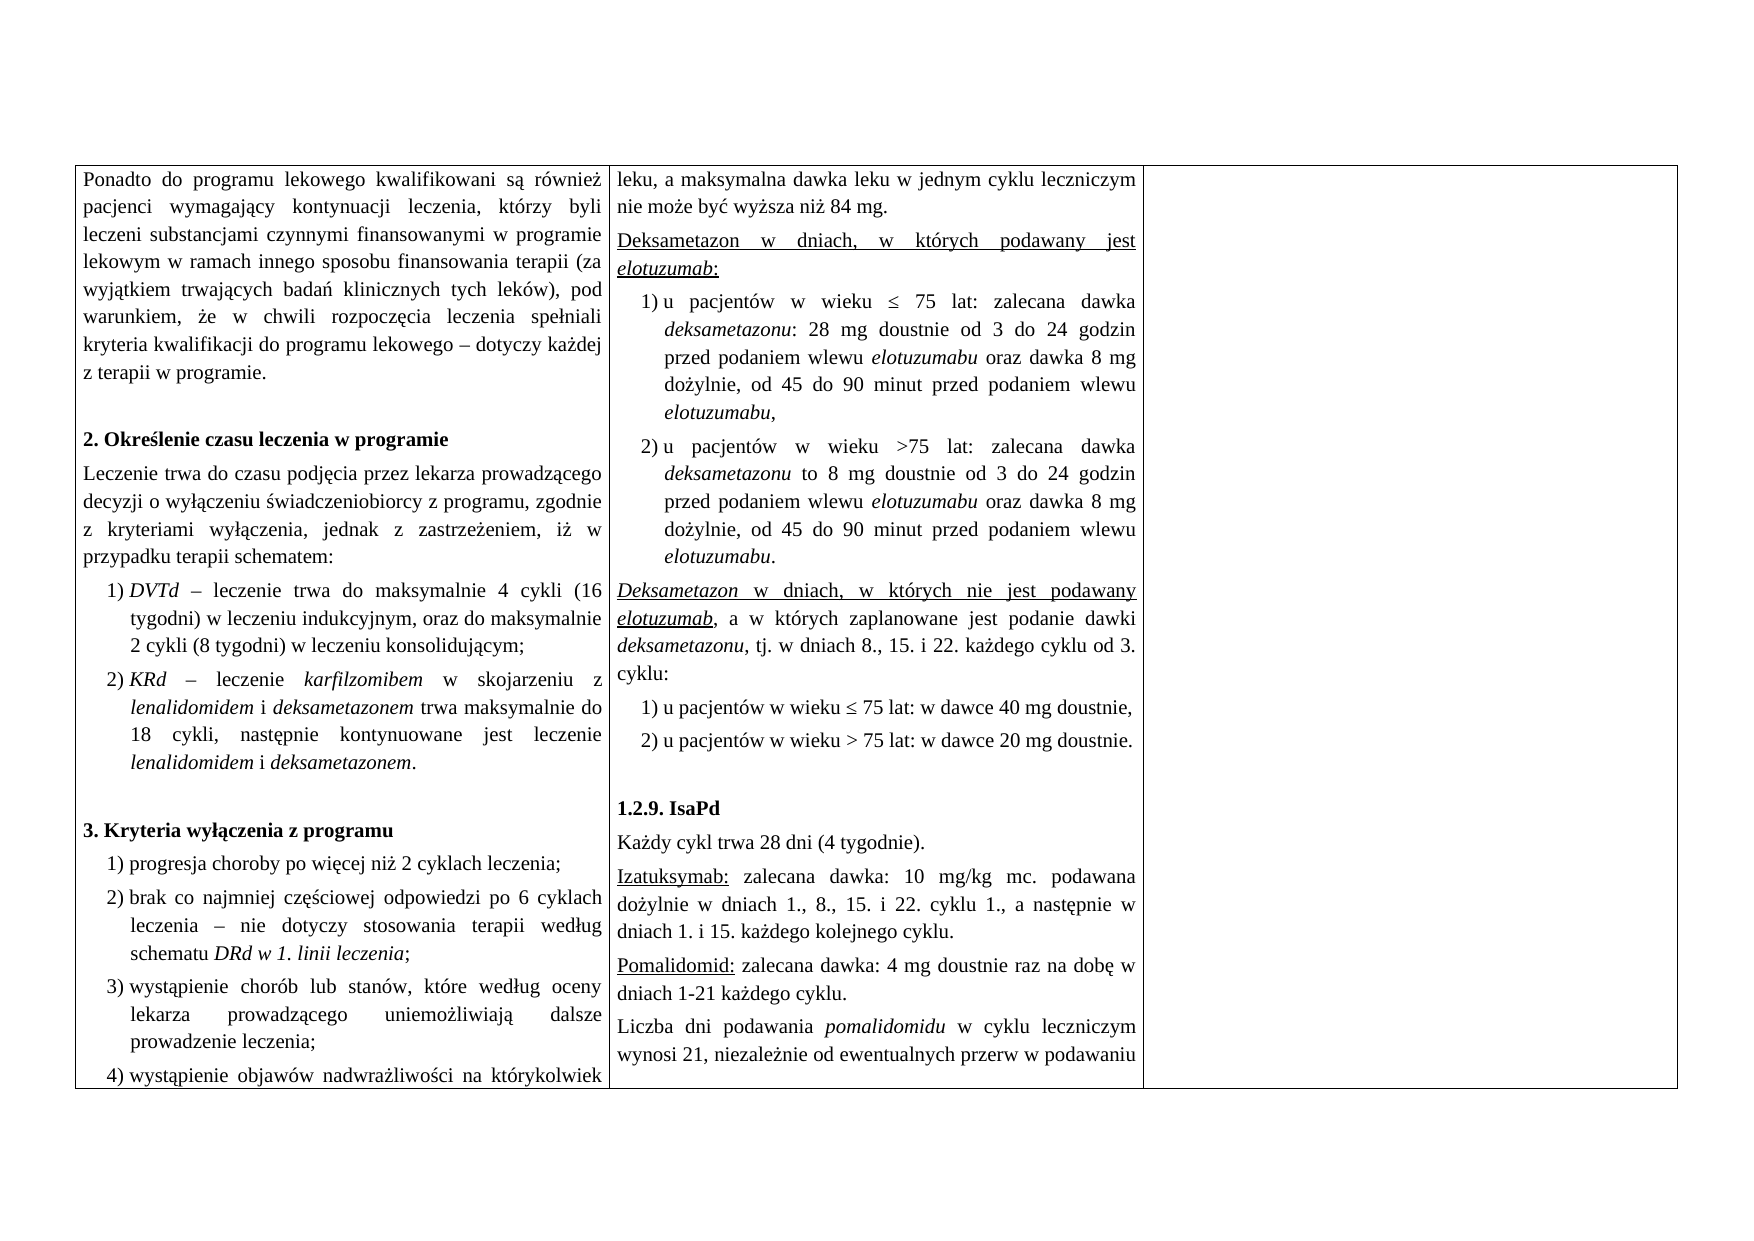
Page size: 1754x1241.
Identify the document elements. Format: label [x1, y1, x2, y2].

table_cell [1144, 166, 1677, 1087]
table_cell [610, 166, 1143, 1087]
table_cell [76, 166, 609, 1087]
